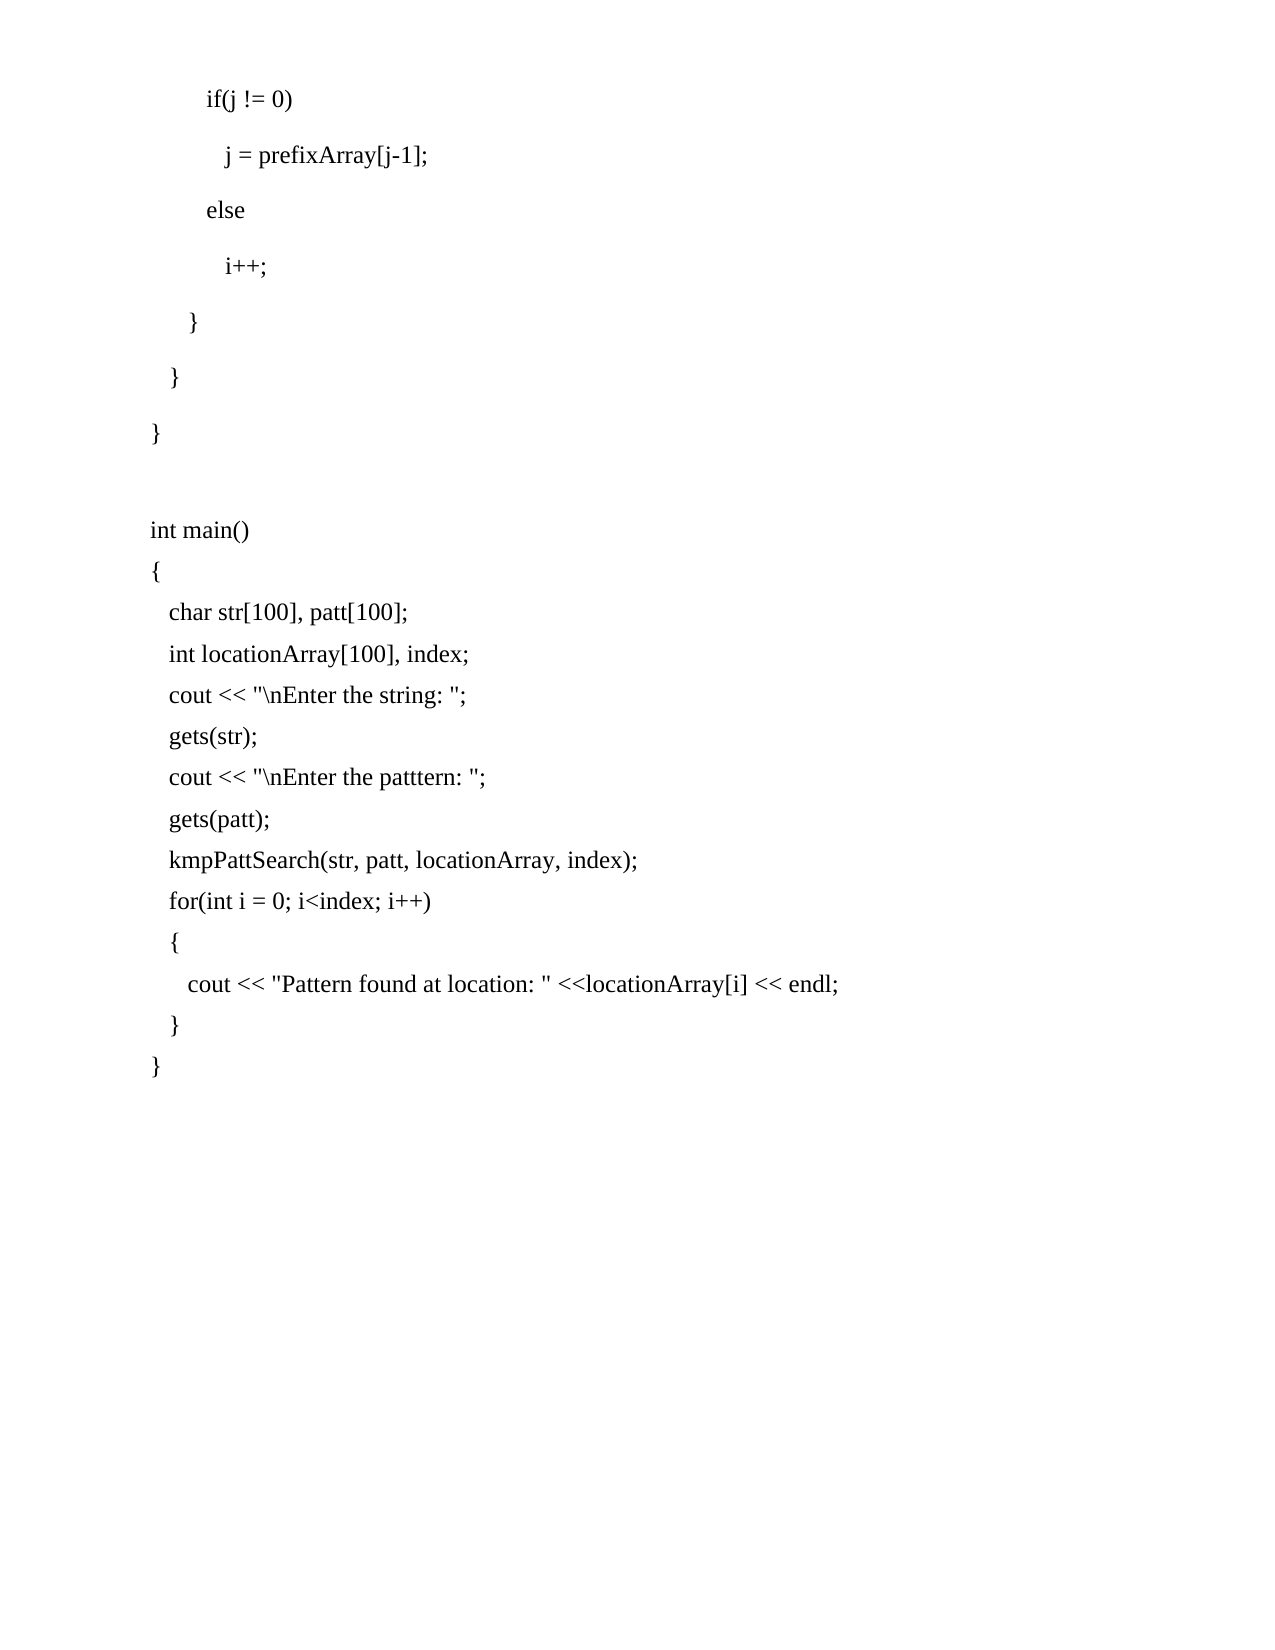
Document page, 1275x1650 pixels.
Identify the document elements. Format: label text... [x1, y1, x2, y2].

text } [150, 1010, 1125, 1039]
text { [150, 927, 1125, 956]
text else [150, 196, 1125, 224]
text } [150, 307, 1125, 336]
text i++; [150, 251, 1125, 280]
text for(int i = 0; i<index; i++) [150, 886, 1125, 915]
text { [150, 556, 1125, 585]
text gets(patt); [150, 804, 1125, 832]
text char str[100], patt[100]; [150, 597, 1125, 626]
text } [150, 418, 1125, 447]
text int main() [150, 515, 1125, 544]
text if(j != 0) [150, 84, 1125, 113]
text } [150, 1051, 1125, 1080]
text cout << "Pattern found at location: " <<locationArray[i] << endl; [150, 969, 1125, 997]
text kmpPattSearch(str, patt, locationArray, index); [150, 845, 1125, 874]
text int locationArray[100], index; [150, 639, 1125, 667]
text gets(str); [150, 721, 1125, 750]
text cout << "\nEnter the string: "; [150, 680, 1125, 709]
text } [150, 362, 1125, 391]
text j = prefixArray[j-1]; [150, 140, 1125, 169]
text cout << "\nEnter the patttern: "; [150, 762, 1125, 791]
